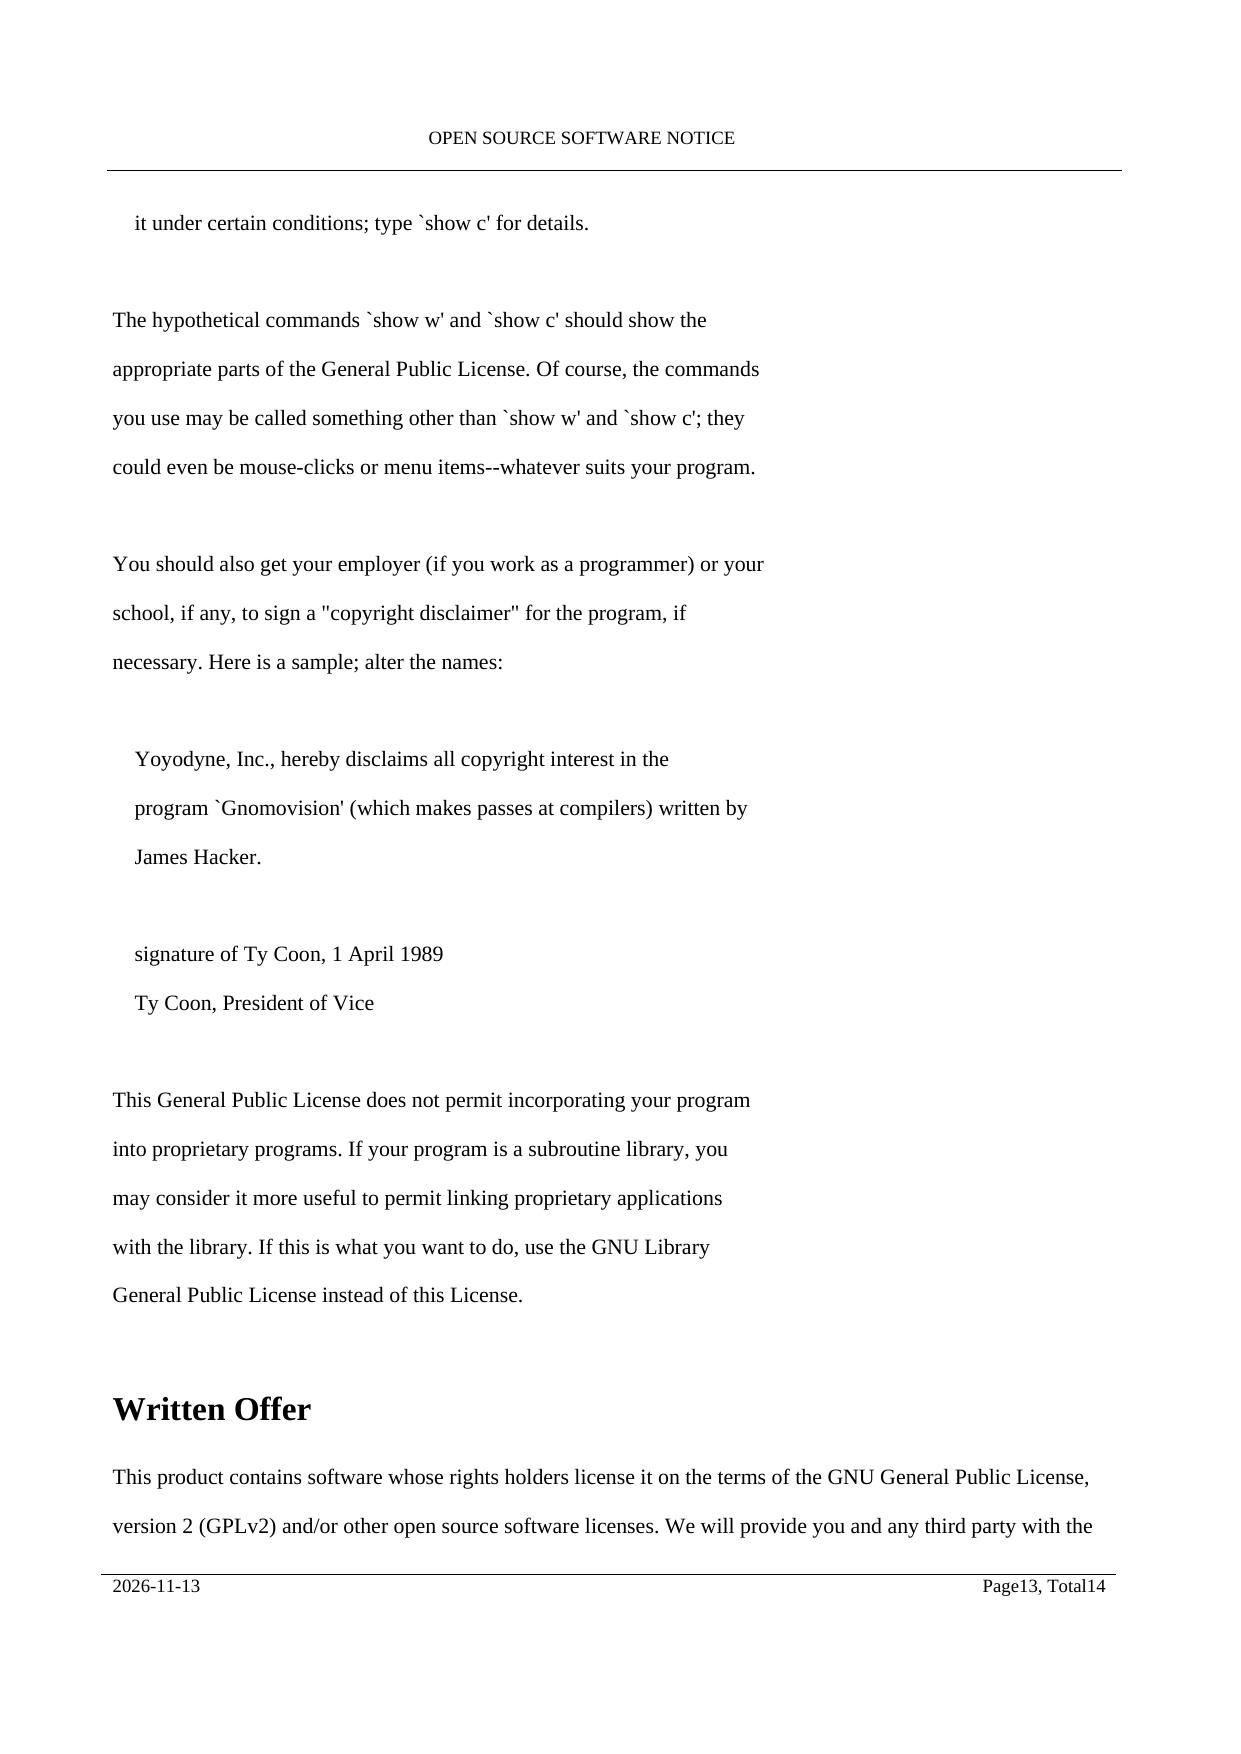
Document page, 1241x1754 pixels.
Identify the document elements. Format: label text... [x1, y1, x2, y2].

text Written Offer [112, 1376, 1128, 1441]
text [112, 206, 1128, 1360]
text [112, 1461, 1128, 1542]
